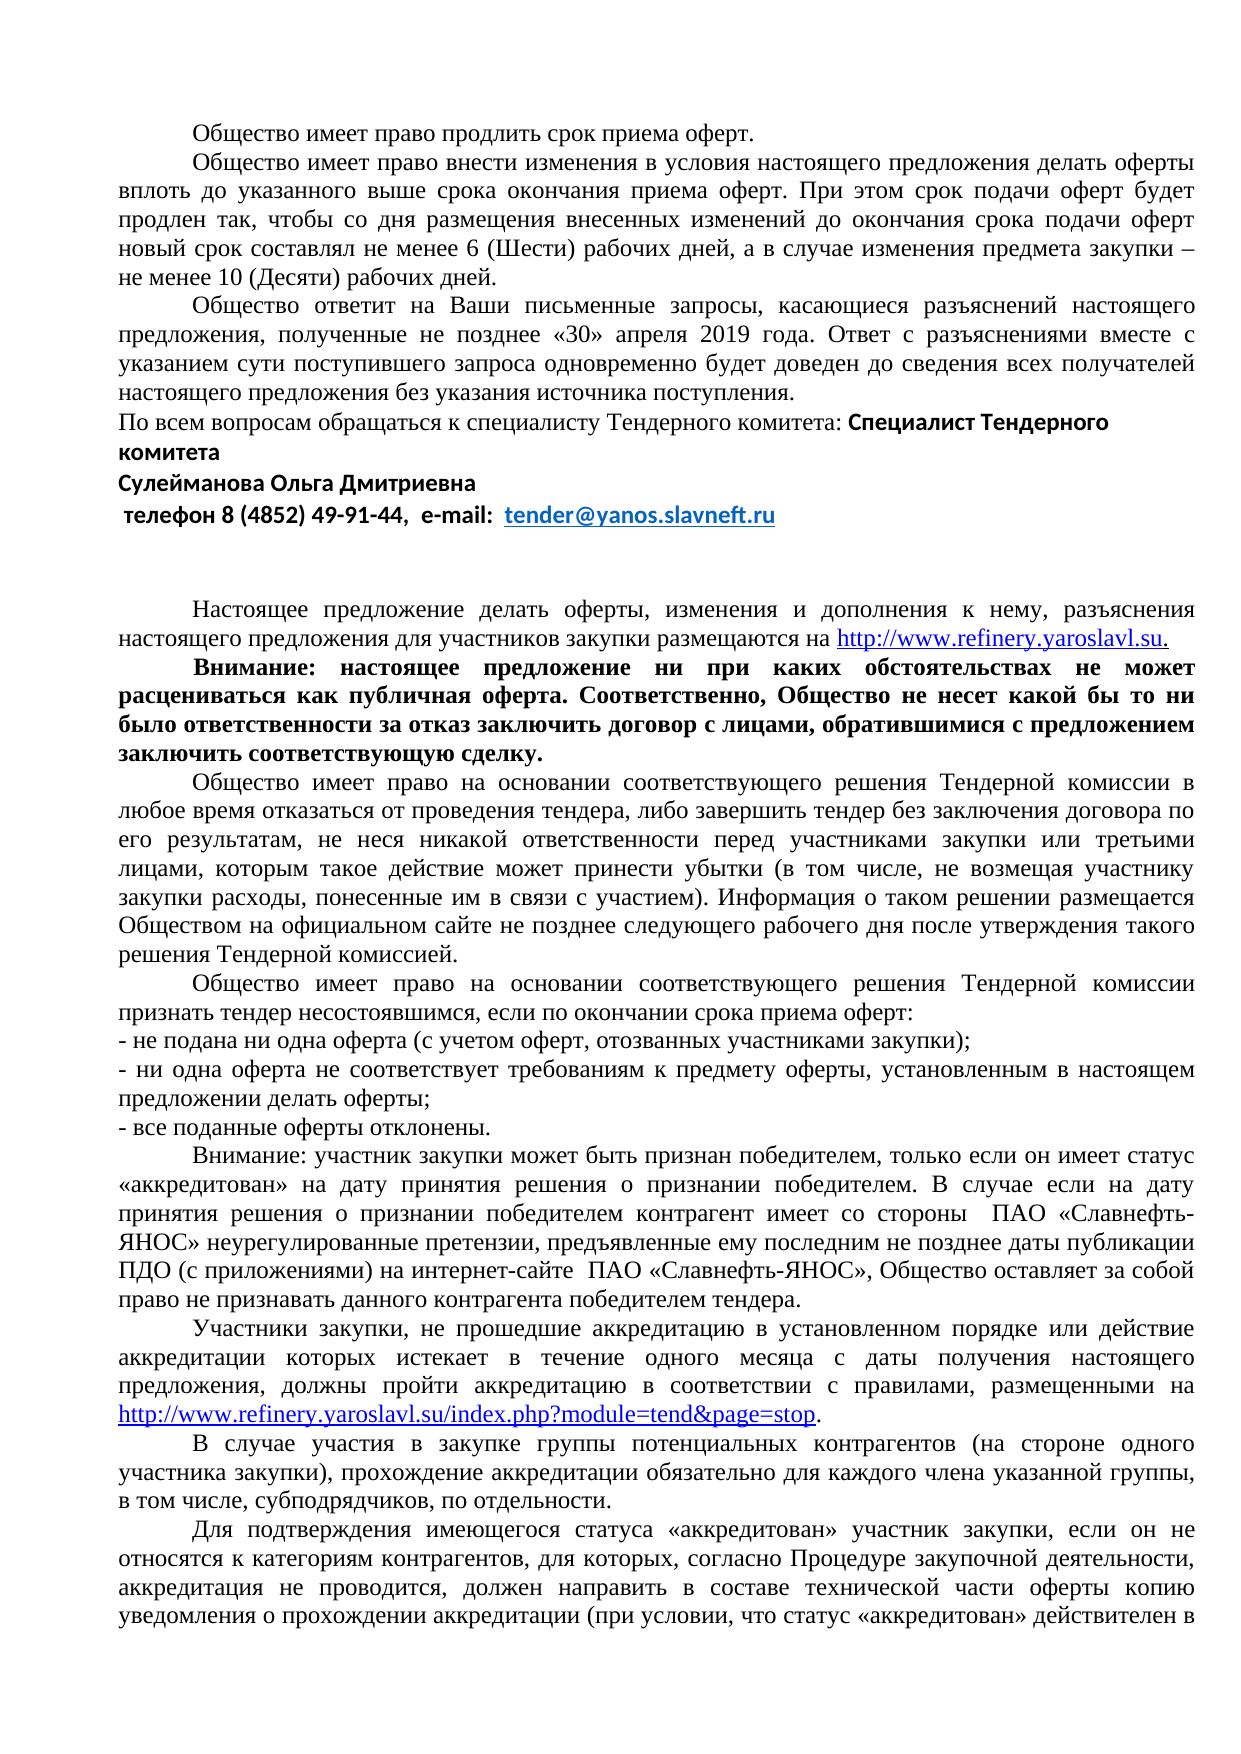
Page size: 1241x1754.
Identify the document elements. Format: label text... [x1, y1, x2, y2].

text Общество имеет право на основании соответствующего решения Тендерной комиссии признать тендер несостоявшимся, если по окончании срока приема оферт: [118, 968, 1196, 1025]
text Общество имеет право внести изменения в условия настоящего предложения делать оферты вплоть до указанного выше срока окончания приема оферт. При этом срок подачи оферт будет продлен так, чтобы со дня размещения внесенных изменений до окончания срока подачи оферт новый срок составлял не менее 6 (Шести) рабочих дней, а в случае изменения предмета закупки – не менее 10 (Десяти) рабочих дней. [118, 147, 1196, 291]
text - ни одна оферта не соответствует требованиям к предмету оферты, установленным в настоящем предложении делать оферты; [118, 1054, 1196, 1112]
text Участники закупки, не прошедшие аккредитацию в установленном порядке или действие аккредитации которых истекает в течение одного месяца с даты получения настоящего предложения, должны пройти аккредитацию в соответствии с правилами, размещенными на http://www.refinery.yaroslavl.su/index.php?module=tend&page=stop. [118, 1313, 1196, 1428]
text Сулейманова Ольга Дмитриевна [118, 467, 1196, 497]
text По всем вопросам обращаться к специалисту Тендерного комитета: Специалист Тендерного комитета [118, 406, 1196, 467]
text - все поданные оферты отклонены. [118, 1112, 1196, 1140]
text Настоящее предложение делать оферты, изменения и дополнения к нему, разъяснения настоящего предложения для участников закупки размещаются на http://www.refinery.yaroslavl.su. [118, 594, 1196, 652]
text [118, 1514, 1196, 1629]
text Общество имеет право на основании соответствующего решения Тендерной комиссии в любое время отказаться от проведения тендера, либо завершить тендер без заключения договора по его результатам, не неся никакой ответственности перед участниками закупки или третьими лицами, которым такое действие может принести убытки (в том числе, не возмещая участнику закупки расходы, понесенные им в связи с участием). Информация о таком решении размещается Обществом на официальном сайте не позднее следующего рабочего дня после утверждения такого решения Тендерной комиссией. [118, 767, 1196, 968]
text Внимание: участник закупки может быть признан победителем, только если он имеет статус «аккредитован» на дату принятия решения о признании победителем. В случае если на дату принятия решения о признании победителем контрагент имеет со стороны ПАО «Славнефть-ЯНОС» неурегулированные претензии, предъявленные ему последним не позднее даты публикации ПДО (с приложениями) на интернет-сайте ПАО «Славнефть-ЯНОС», Общество оставляет за собой право не признавать данного контрагента победителем тендера. [118, 1140, 1196, 1313]
text Общество имеет право продлить срок приема оферт. [118, 118, 1196, 147]
text Внимание: настоящее предложение ни при каких обстоятельствах не может расцениваться как публичная оферта. Соответственно, Общество не несет какой бы то ни было ответственности за отказ заключить договор с лицами, обратившимися с предложением заключить соответствующую сделку. [118, 652, 1196, 767]
text Общество ответит на Ваши письменные запросы, касающиеся разъяснений настоящего предложения, полученные не позднее «30» апреля 2019 года. Ответ с разъяснениями вместе с указанием сути поступившего запроса одновременно будет доведен до сведения всех получателей настоящего предложения без указания источника поступления. [118, 291, 1196, 406]
text телефон 8 (4852) 49-91-44, e-mail: tender@yanos.slavneft.ru [118, 499, 1196, 530]
text В случае участия в закупке группы потенциальных контрагентов (на стороне одного участника закупки), прохождение аккредитации обязательно для каждого члена указанной группы, в том числе, субподрядчиков, по отдельности. [118, 1428, 1196, 1514]
text - не подана ни одна оферта (с учетом оферт, отозванных участниками закупки); [118, 1025, 1196, 1054]
